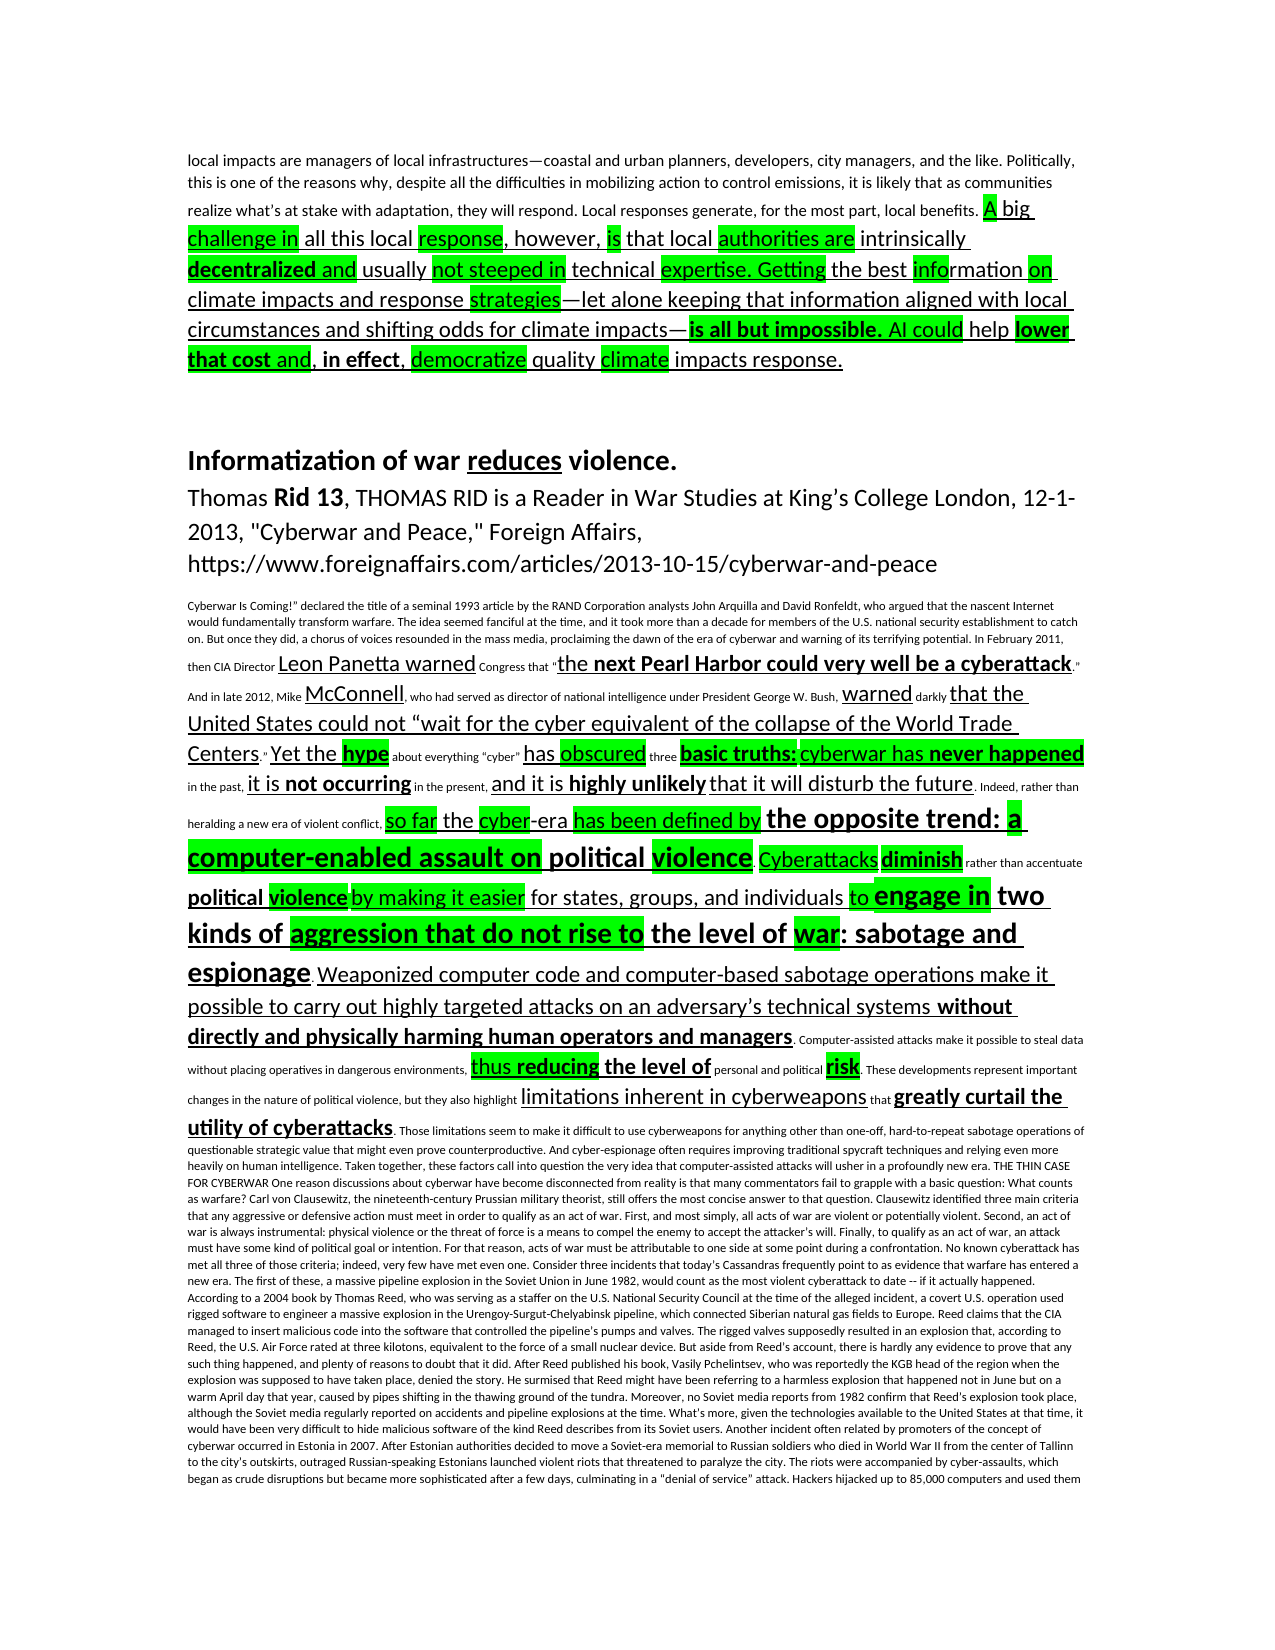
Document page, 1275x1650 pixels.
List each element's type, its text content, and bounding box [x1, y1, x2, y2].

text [187, 150, 1087, 373]
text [187, 598, 1087, 1486]
text Thomas Rid 13, THOMAS RID is a Reader in War Studies at King’s College London, 12-1-2013, "Cyberwar and Peace," Foreign Affairs, https://www.foreignaffairs.com/articles/2013-10-15/cyberwar-and-peace [187, 480, 1087, 579]
subtitle Informatization of war reduces violence. [187, 442, 1087, 477]
